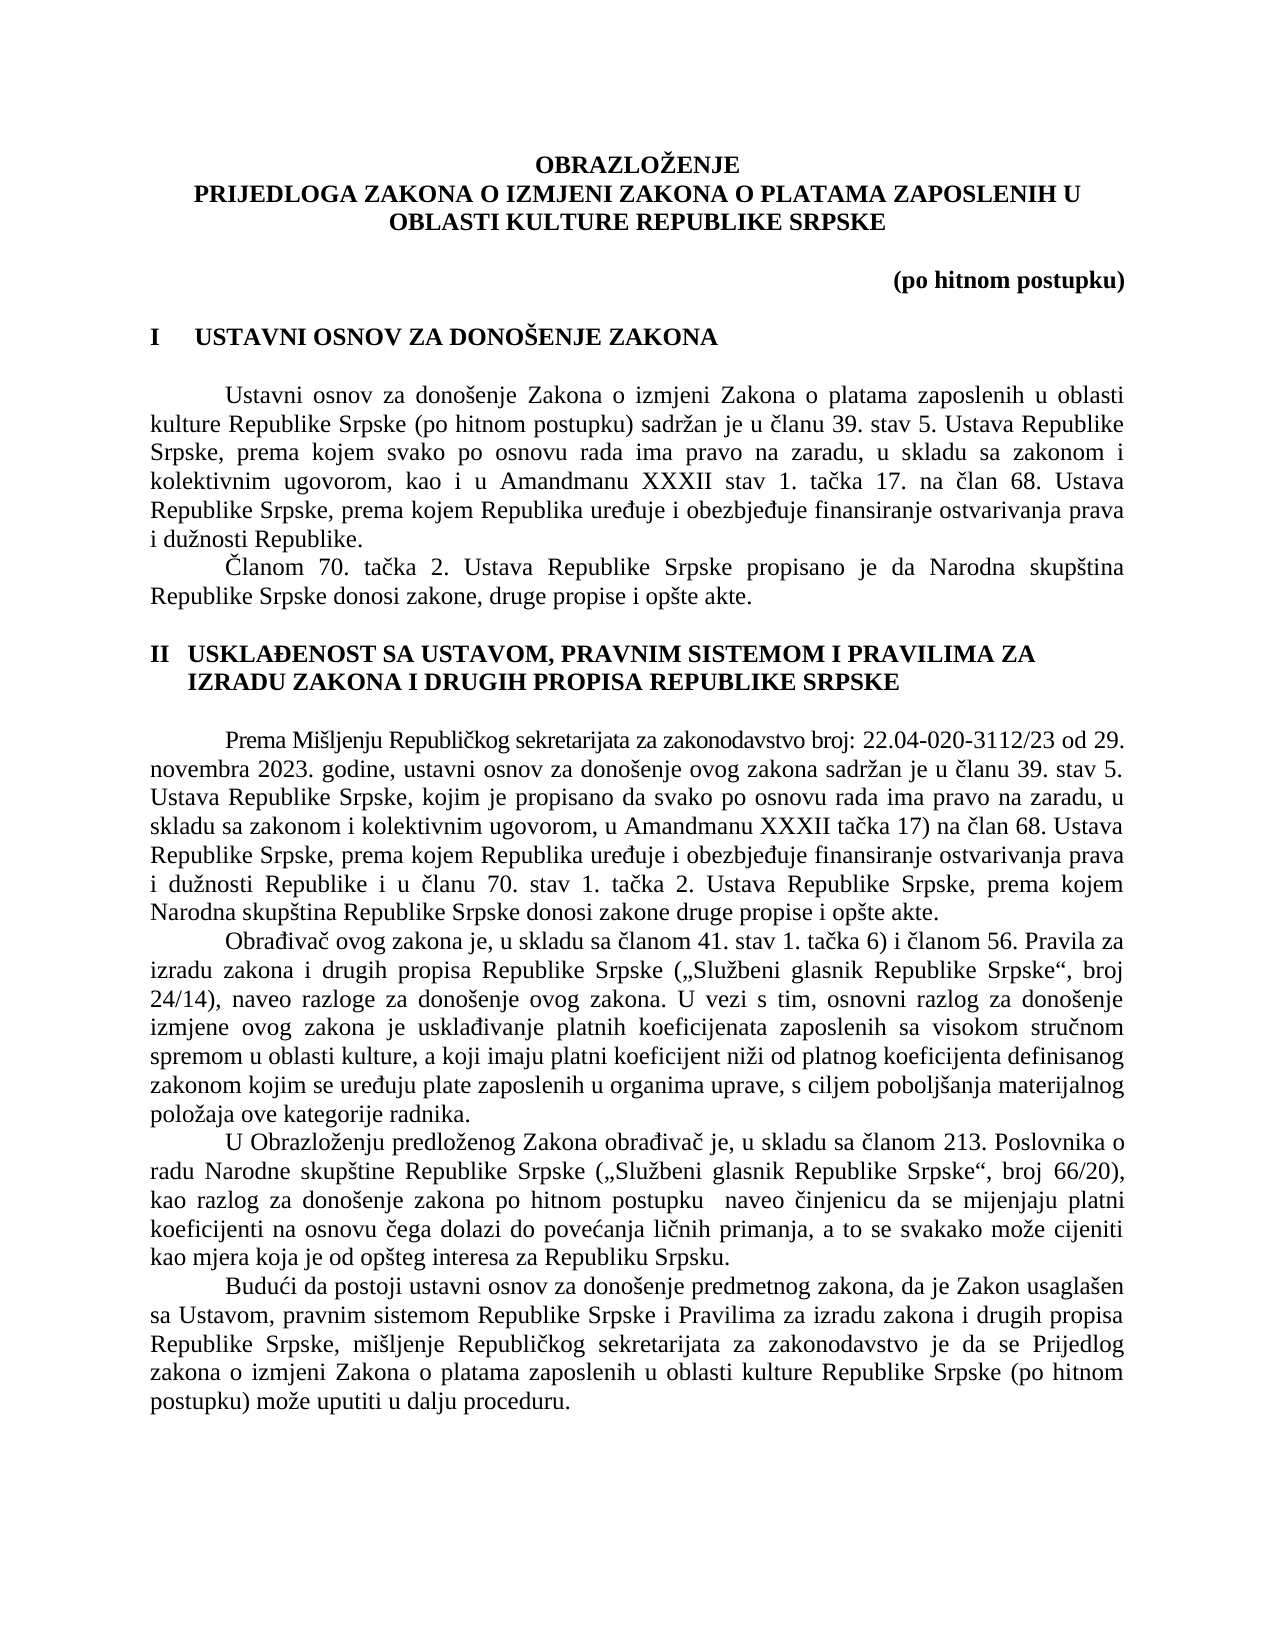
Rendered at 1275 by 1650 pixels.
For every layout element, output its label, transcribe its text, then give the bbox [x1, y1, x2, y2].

text II USKLAĐENOST SA USTAVOM, PRAVNIM SISTEMOM I PRAVILIMA ZA IZRADU ZAKONA I DRUGIH PROPISA REPUBLIKE SRPSKE [150, 639, 1125, 696]
text Članom 70. tačka 2. Ustava Republike Srpske propisano je da Narodna skupština Republike Srpske donosi zakone, druge propise i opšte akte. [150, 552, 1125, 610]
text PRIJEDLOGA ZAKONA O IZMJENI ZAKONA O PLATAMA ZAPOSLENIH U OBLASTI KULTURE REPUBLIKE SRPSKE [150, 179, 1125, 236]
text Budući da postoji ustavni osnov za donošenje predmetnog zakona, da je Zakon usaglašen sa Ustavom, pravnim sistemom Republike Srpske i Pravilima za izradu zakona i drugih propisa Republike Srpske, mišljenje Republičkog sekretarijata za zakonodavstvo je da se Prijedlog zakona o izmjeni Zakona o platama zaposlenih u oblasti kulture Republike Srpske (po hitnom postupku) može uputiti u dalju proceduru. [150, 1271, 1125, 1415]
text I USTAVNI OSNOV ZA DONOŠENJE ZAKONA [150, 322, 1125, 351]
text U Obrazloženju predloženog Zakona obrađivač je, u skladu sa članom 213. Poslovnika o radu Narodne skupštine Republike Srpske („Službeni glasnik Republike Srpske“, broj 66/20), kao razlog za donošenje zakona po hitnom postupku naveo činjenicu da se mijenjaju platni koeficijenti na osnovu čega dolazi do povećanja ličnih primanja, a to se svakako može cijeniti kao mjera koja je od opšteg interesa za Republiku Srpsku. [150, 1127, 1125, 1271]
text Obrađivač ovog zakona je, u skladu sa članom 41. stav 1. tačka 6) i članom 56. Pravila za izradu zakona i drugih propisa Republike Srpske („Službeni glasnik Republike Srpske“, broj 24/14), naveo razloge za donošenje ovog zakona. U vezi s tim, osnovni razlog za donošenje izmjene ovog zakona je usklađivanje platnih koeficijenata zaposlenih sa visokom stručnom spremom u oblasti kulture, a koji imaju platni koeficijent niži od platnog koeficijenta definisanog zakonom kojim se uređuju plate zaposlenih u organima uprave, s ciljem poboljšanja materijalnog položaja ove kategorije radnika. [150, 926, 1125, 1127]
text Ustavni osnov za donošenje Zakona o izmjeni Zakona o platama zaposlenih u oblasti kulture Republike Srpske (po hitnom postupku) sadržan je u članu 39. stav 5. Ustava Republike Srpske, prema kojem svako po osnovu rada ima pravo na zaradu, u skladu sa zakonom i kolektivnim ugovorom, kao i u Amandmanu XXXII stav 1. tačka 17. na član 68. Ustava Republike Srpske, prema kojem Republika uređuje i obezbjeđuje finansiranje ostvarivanja prava i dužnosti Republike. [150, 380, 1125, 552]
text Prema Mišljenju Republičkog sekretarijata za zakonodavstvo broj: 22.04-020-3112/23 od 29. novembra 2023. godine, ustavni osnov za donošenje ovog zakona sadržan je u članu 39. stav 5. Ustava Republike Srpske, kojim je propisano da svako po osnovu rada ima pravo na zaradu, u skladu sa zakonom i kolektivnim ugovorom, u Amandmanu XXXII tačka 17) na član 68. Ustava Republike Srpske, prema kojem Republika uređuje i obezbjeđuje finansiranje ostvarivanja prava i dužnosti Republike i u članu 70. stav 1. tačka 2. Ustava Republike Srpske, prema kojem Narodna skupština Republike Srpske donosi zakone druge propise i opšte akte. [150, 725, 1125, 926]
text (po hitnom postupku) [150, 265, 1125, 294]
text OBRAZLOŽENJE [150, 150, 1125, 179]
